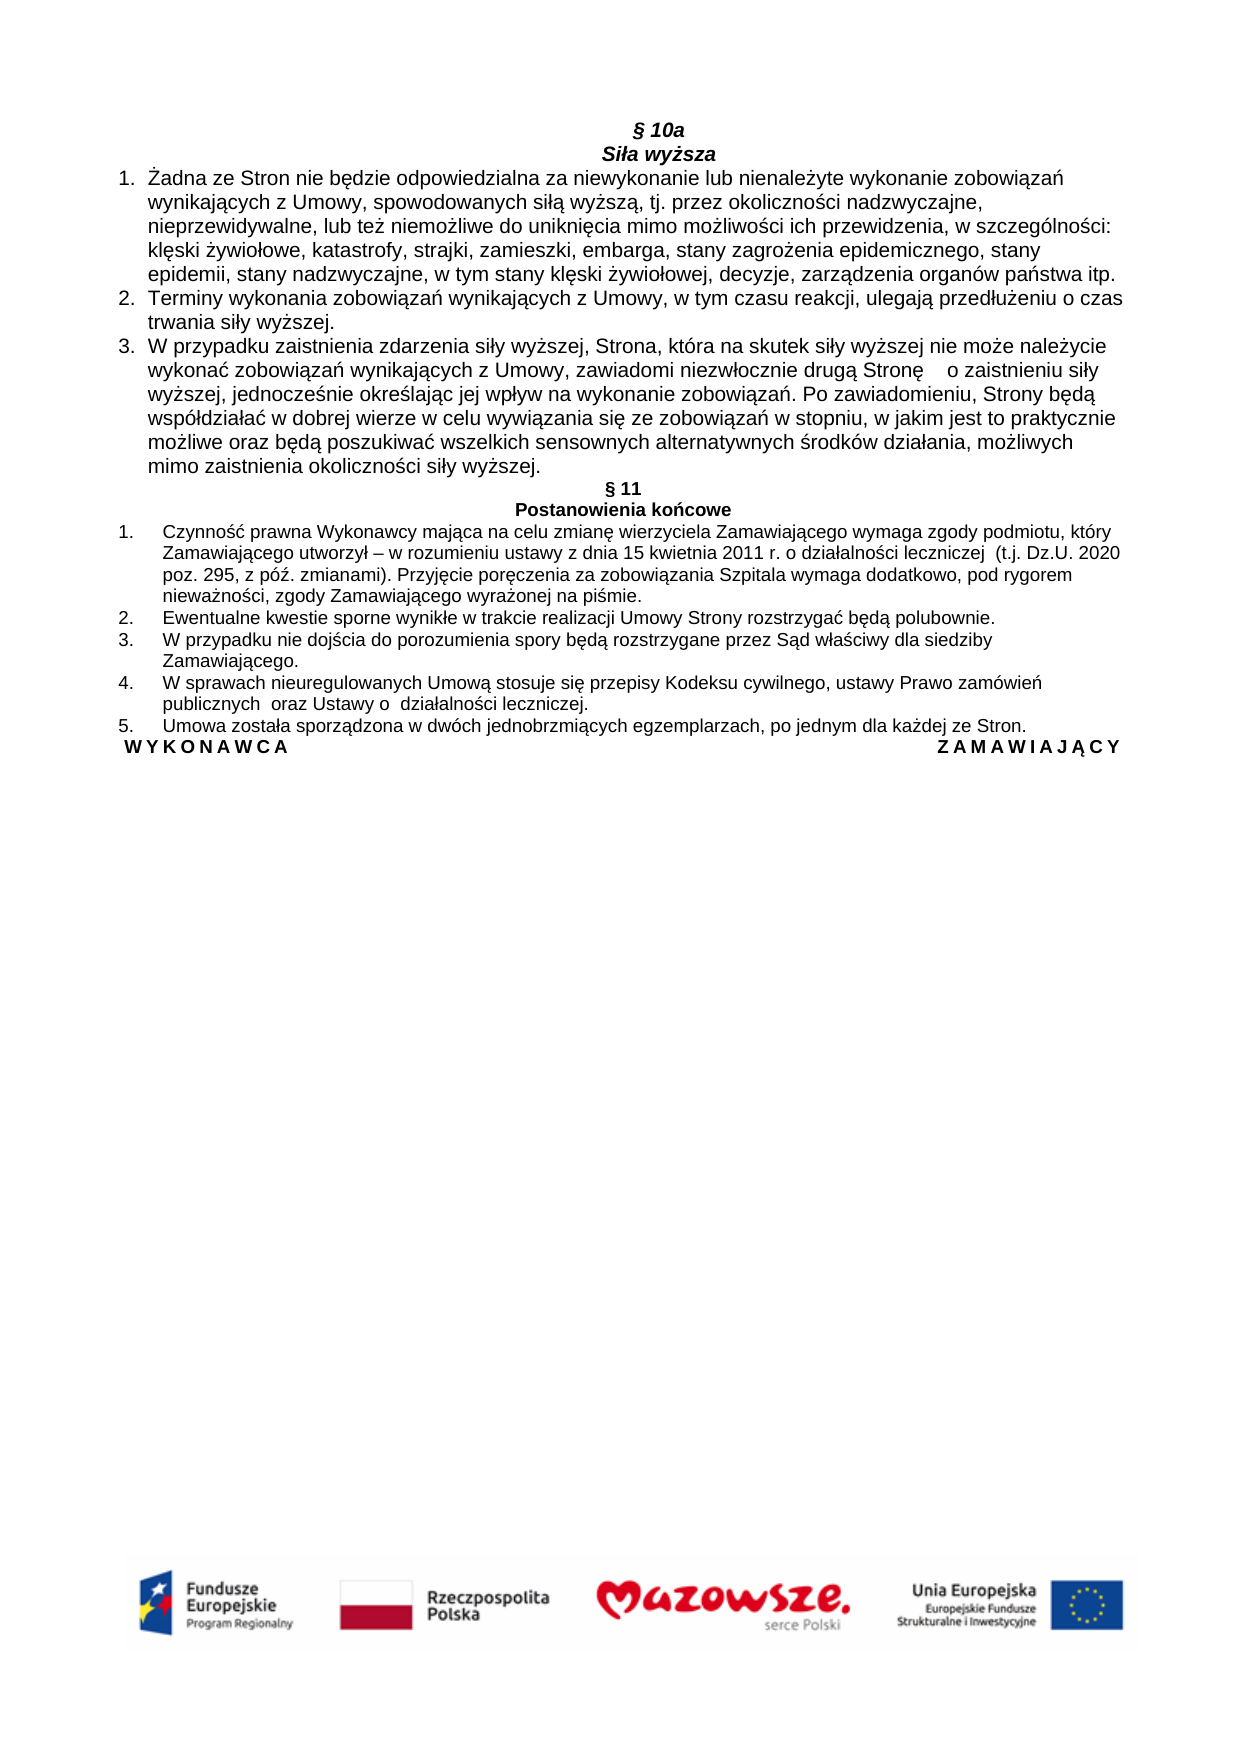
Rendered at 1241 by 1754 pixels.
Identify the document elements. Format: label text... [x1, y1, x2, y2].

list W przypadku zaistnienia zdarzenia siły wyższej, Strona, która na skutek siły wyższej nie może należycie wykonać zobowiązań wynikających z Umowy, zawiadomi niezwłocznie drugą Stronę o zaistnieniu siły wyższej, jednocześnie określając jej wpływ na wykonanie zobowiązań. Po zawiadomieniu, Strony będą współdziałać w dobrej wierze w celu wywiązania się ze zobowiązań w stopniu, w jakim jest to praktycznie możliwe oraz będą poszukiwać wszelkich sensownych alternatywnych środków działania, możliwych mimo zaistnienia okoliczności siły wyższej. [118, 334, 1128, 477]
list W przypadku nie dojścia do porozumienia spory będą rozstrzygane przez Sąd właściwy dla siedziby Zamawiającego. [118, 628, 1122, 672]
list § 10a [192, 118, 1128, 142]
text WYKONAWCA ZAMAWIAJĄCY [124, 736, 1122, 758]
list Siła wyższa [192, 142, 1128, 166]
list Żadna ze Stron nie będzie odpowiedzialna za niewykonanie lub nienależyte wykonanie zobowiązań wynikających z Umowy, spowodowanych siłą wyższą, tj. przez okoliczności nadzwyczajne, nieprzewidywalne, lub też niemożliwe do uniknięcia mimo możliwości ich przewidzenia, w szczególności: klęski żywiołowe, katastrofy, strajki, zamieszki, embarga, stany zagrożenia epidemicznego, stany epidemii, stany nadzwyczajne, w tym stany klęski żywiołowej, decyzje, zarządzenia organów państwa itp. [118, 166, 1128, 286]
list Umowa została sporządzona w dwóch jednobrzmiących egzemplarzach, po jednym dla każdej ze Stron. [118, 715, 1122, 736]
list Ewentualne kwestie sporne wynikłe w trakcie realizacji Umowy Strony rozstrzygać będą polubownie. [118, 607, 1122, 628]
list Czynność prawna Wykonawcy mająca na celu zmianę wierzyciela Zamawiającego wymaga zgody podmiotu, który Zamawiającego utworzył – w rozumieniu ustawy z dnia 15 kwietnia 2011 r. o działalności leczniczej (t.j. Dz.U. 2020 poz. 295, z póź. zmianami). Przyjęcie poręczenia za zobowiązania Szpitala wymaga dodatkowo, pod rygorem nieważności, zgody Zamawiającego wyrażonej na piśmie. [118, 521, 1142, 607]
list Terminy wykonania zobowiązań wynikających z Umowy, w tym czasu reakcji, ulegają przedłużeniu o czas trwania siły wyższej. [118, 286, 1128, 334]
text Postanowienia końcowe [124, 499, 1122, 521]
text § 11 [124, 477, 1122, 499]
picture [124, 1554, 1140, 1652]
list W sprawach nieuregulowanych Umową stosuje się przepisy Kodeksu cywilnego, ustawy Prawo zamówień publicznych oraz Ustawy o działalności leczniczej. [118, 672, 1122, 715]
